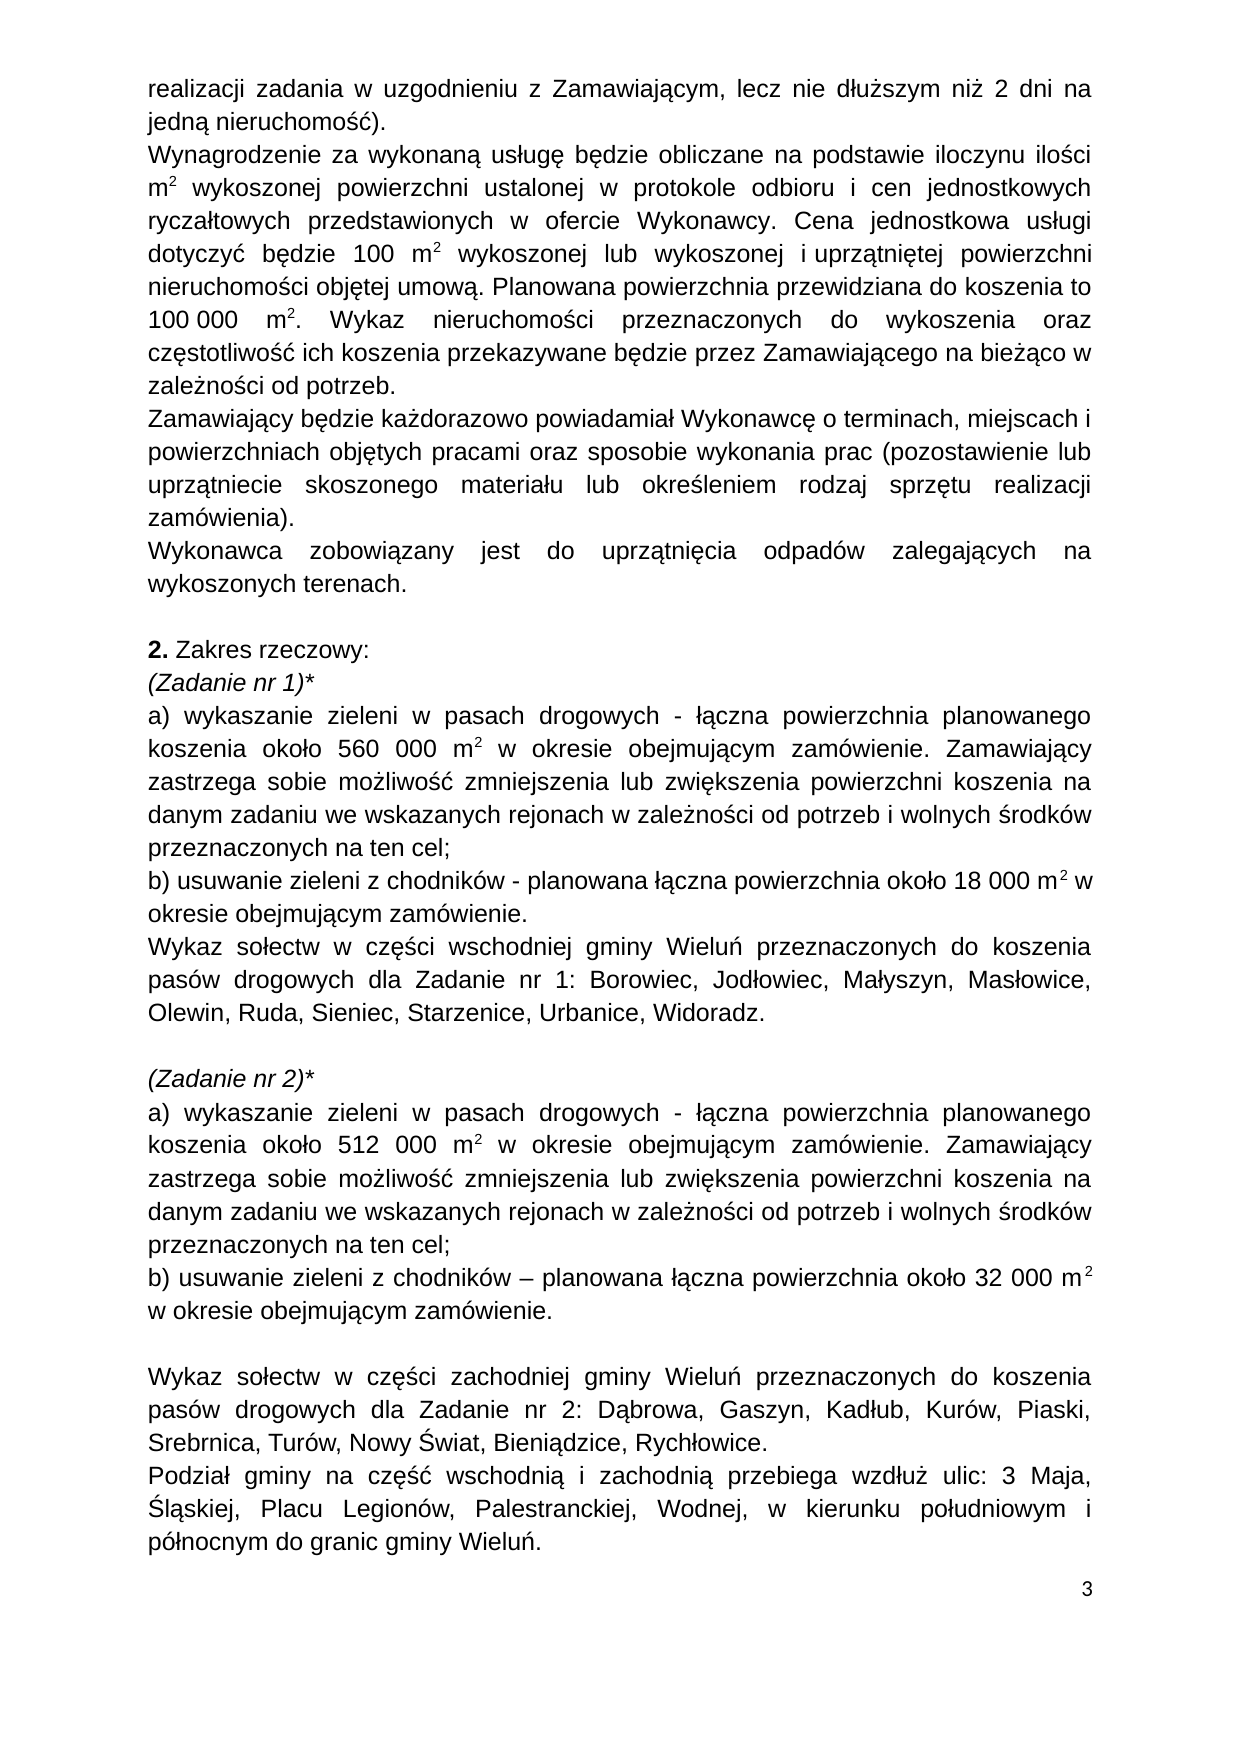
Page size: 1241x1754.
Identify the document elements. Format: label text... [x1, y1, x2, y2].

text 2. Zakres rzeczowy: [148, 635, 1093, 664]
text (Zadanie nr 2)* [148, 1064, 1093, 1093]
text Wykaz sołectw w części wschodniej gminy Wieluń przeznaczonych do koszenia pasów drogowych dla Zadanie nr 1: Borowiec, Jodłowiec, Małyszyn, Masłowice, Olewin, Ruda, Sieniec, Starzenice, Urbanice, Widoradz. [148, 932, 1093, 1027]
text Wykaz sołectw w części zachodniej gminy Wieluń przeznaczonych do koszenia pasów drogowych dla Zadanie nr 2: Dąbrowa, Gaszyn, Kadłub, Kurów, Piaski, Srebrnica, Turów, Nowy Świat, Bieniądzice, Rychłowice. [148, 1362, 1093, 1456]
text Wykonawca zobowiązany jest do uprzątnięcia odpadów zalegających na wykoszonych terenach. [148, 536, 1093, 598]
text Wynagrodzenie za wykonaną usługę będzie obliczane na podstawie iloczynu ilości m2 wykoszonej powierzchni ustalonej w protokole odbioru i cen jednostkowych ryczałtowych przedstawionych w ofercie Wykonawcy. Cena jednostkowa usługi dotyczyć będzie 100 m2 wykoszonej lub wykoszonej i uprzątniętej powierzchni nieruchomości objętej umową. Planowana powierzchnia przewidziana do koszenia to 100 000 m2. Wykaz nieruchomości przeznaczonych do wykoszenia oraz częstotliwość ich koszenia przekazywane będzie przez Zamawiającego na bieżąco w zależności od potrzeb. [148, 140, 1093, 400]
text Podział gminy na część wschodnią i zachodnią przebiega wzdłuż ulic: 3 Maja, Śląskiej, Placu Legionów, Palestranckiej, Wodnej, w kierunku południowym i północnym do granic gminy Wieluń. [148, 1461, 1093, 1556]
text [148, 74, 1093, 136]
text Zamawiający będzie każdorazowo powiadamiał Wykonawcę o terminach, miejscach i powierzchniach objętych pracami oraz sposobie wykonania prac (pozostawienie lub uprzątniecie skoszonego materiału lub określeniem rodzaj sprzętu realizacji zamówienia). [148, 404, 1093, 532]
text b) usuwanie zieleni z chodników - planowana łączna powierzchnia około 18 000 m2 w okresie obejmującym zamówienie. [148, 866, 1093, 928]
text b) usuwanie zieleni z chodników – planowana łączna powierzchnia około 32 000 m2 w okresie obejmującym zamówienie. [148, 1263, 1093, 1324]
text (Zadanie nr 1)* [148, 668, 1093, 697]
text a) wykaszanie zieleni w pasach drogowych - łączna powierzchnia planowanego koszenia około 560 000 m2 w okresie obejmującym zamówienie. Zamawiający zastrzega sobie możliwość zmniejszenia lub zwiększenia powierzchni koszenia na danym zadaniu we wskazanych rejonach w zależności od potrzeb i wolnych środków przeznaczonych na ten cel; [148, 701, 1093, 862]
text a) wykaszanie zieleni w pasach drogowych - łączna powierzchnia planowanego koszenia około 512 000 m2 w okresie obejmującym zamówienie. Zamawiający zastrzega sobie możliwość zmniejszenia lub zwiększenia powierzchni koszenia na danym zadaniu we wskazanych rejonach w zależności od potrzeb i wolnych środków przeznaczonych na ten cel; [148, 1097, 1093, 1258]
